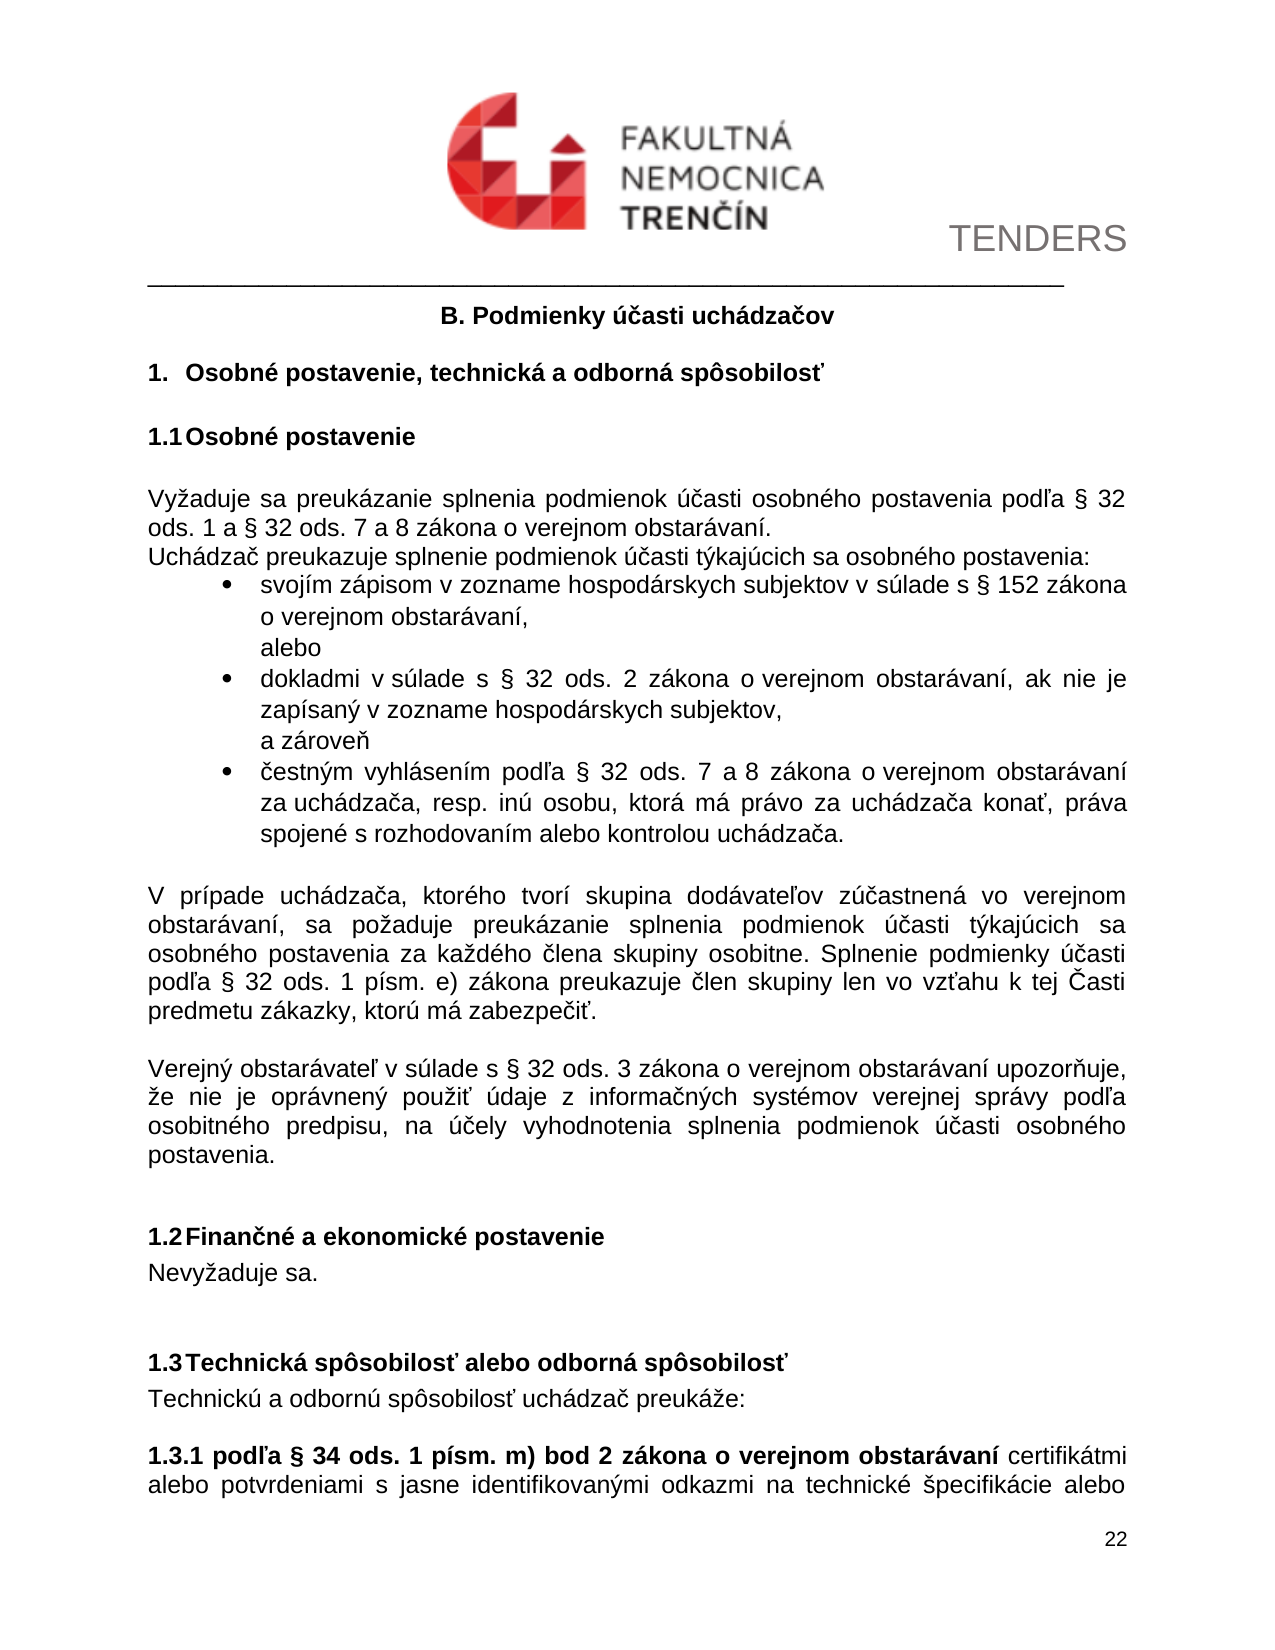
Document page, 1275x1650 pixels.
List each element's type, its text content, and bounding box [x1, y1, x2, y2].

list Finančné a ekonomické postavenie [148, 1222, 1127, 1251]
list svojím zápisom v zozname hospodárskych subjektov v súlade s § 152 zákona o verejnom obstarávaní, [223, 570, 1127, 630]
list Osobné postavenie, technická a odborná spôsobilosť [148, 358, 1127, 387]
picture [443, 75, 832, 252]
list alebo [260, 633, 1127, 661]
text Verejný obstarávateľ v súlade s § 32 ods. 3 zákona o verejnom obstarávaní upozorňuje, že nie je oprávnený použiť údaje z informačných systémov verejnej správy podľa osobitného predpisu, na účely vyhodnotenia splnenia podmienok účasti osobného postavenia. [148, 1054, 1127, 1169]
text Technickú a odbornú spôsobilosť uchádzač preukáže: [148, 1384, 1127, 1412]
text Uchádzač preukazuje splnenie podmienok účasti týkajúcich sa osobného postavenia: [148, 542, 1127, 570]
list dokladmi v súlade s § 32 ods. 2 zákona o verejnom obstarávaní, ak nie je zapísaný v zozname hospodárskych subjektov, [223, 664, 1127, 723]
text Vyžaduje sa preukázanie splnenia podmienok účasti osobného postavenia podľa § 32 ods. 1 a § 32 ods. 7 a 8 zákona o verejnom obstarávaní. [148, 484, 1127, 542]
list Osobné postavenie [148, 422, 1127, 451]
text Nevyžaduje sa. [148, 1258, 1127, 1286]
list a zároveň [260, 726, 1127, 754]
subtitle B. Podmienky účasti uchádzačov [148, 301, 1127, 329]
list Technická spôsobilosť alebo odborná spôsobilosť [148, 1348, 1127, 1377]
list čestným vyhlásením podľa § 32 ods. 7 a 8 zákona o verejnom obstarávaní za uchádzača, resp. inú osobu, ktorá má právo za uchádzača konať, práva spojené s rozhodovaním alebo kontrolou uchádzača. [223, 757, 1127, 848]
text V prípade uchádzača, ktorého tvorí skupina dodávateľov zúčastnená vo verejnom obstarávaní, sa požaduje preukázanie splnenia podmienok účasti týkajúcich sa osobného postavenia za každého člena skupiny osobitne. Splnenie podmienky účasti podľa § 32 ods. 1 písm. e) zákona preukazuje člen skupiny len vo vzťahu k tej Časti predmetu zákazky, ktorú má zabezpečiť. [148, 881, 1127, 1025]
